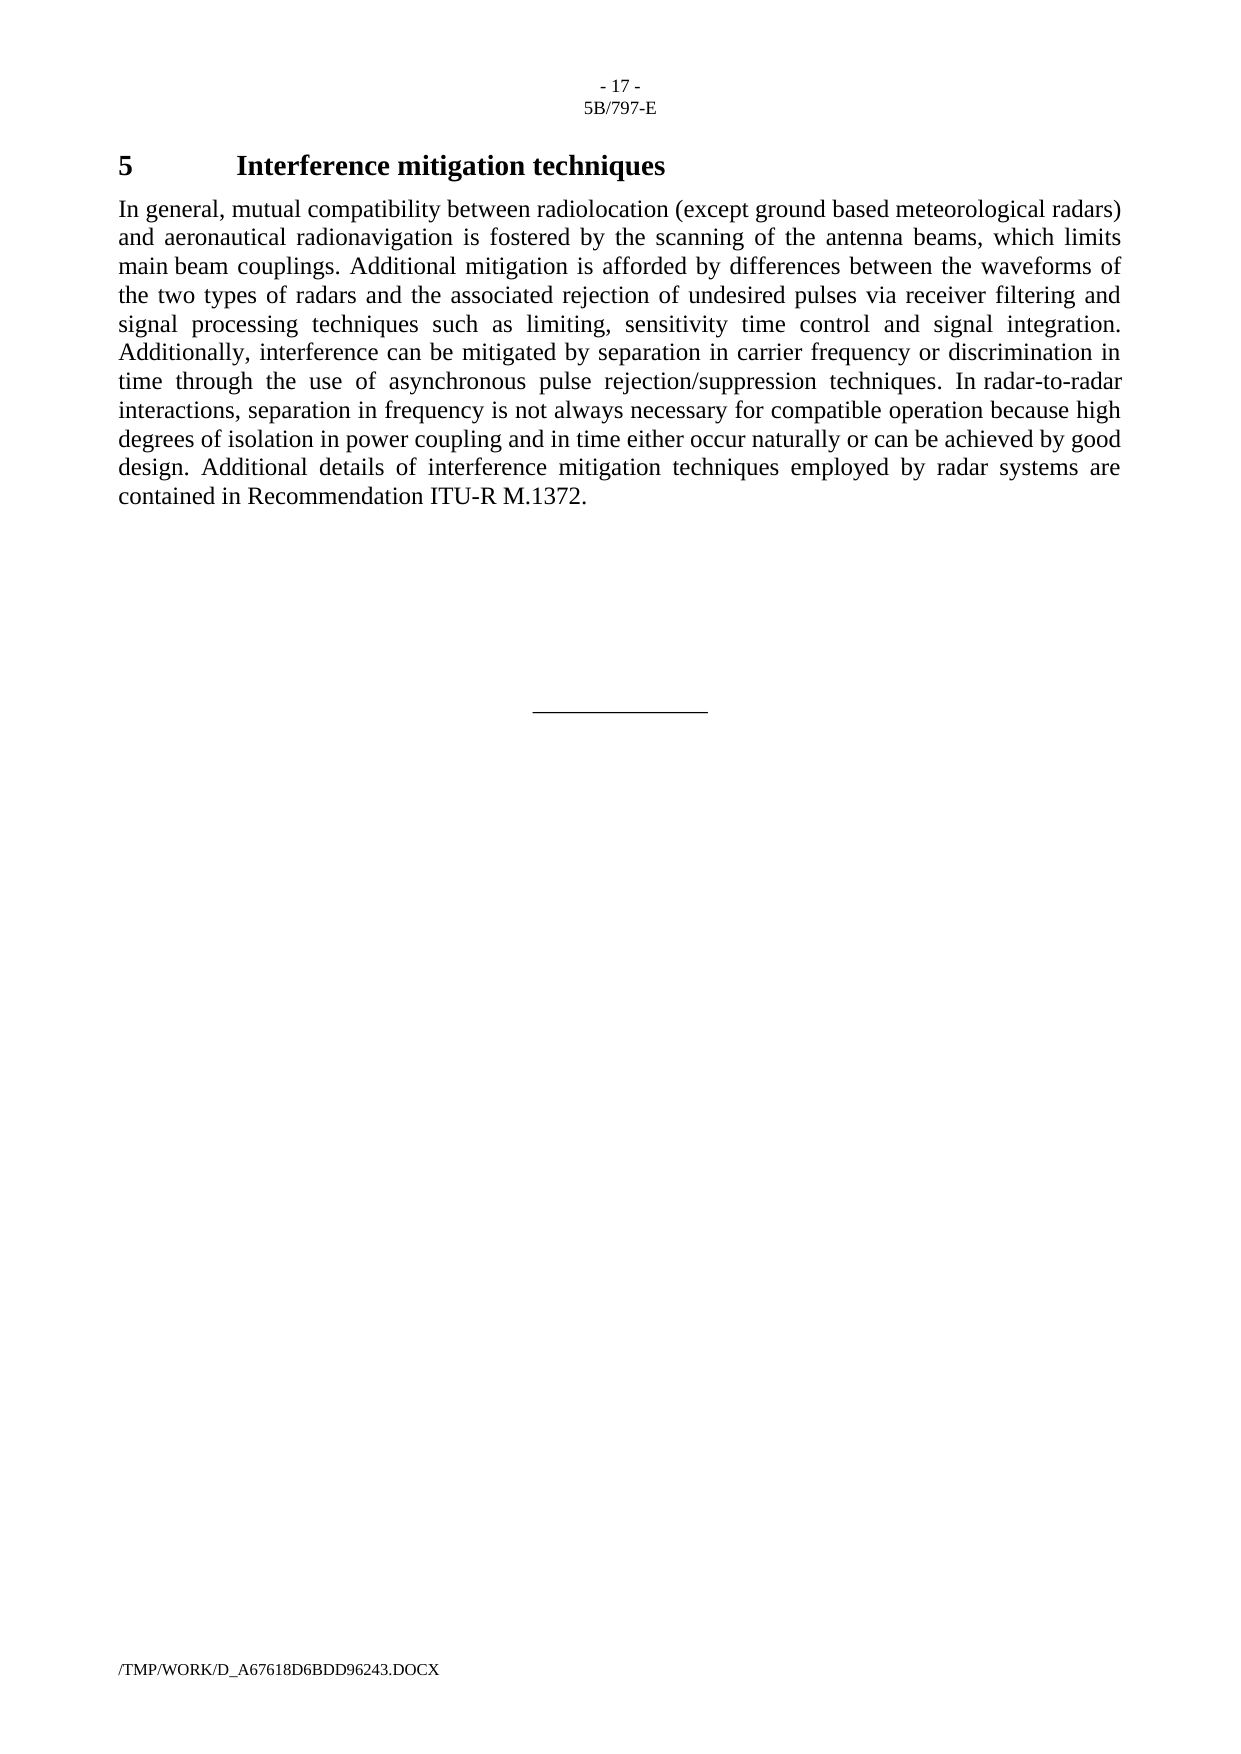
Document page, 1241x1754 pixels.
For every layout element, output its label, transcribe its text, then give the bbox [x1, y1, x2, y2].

text ______________ [118, 687, 1122, 716]
subtitle 5 Interference mitigation techniques [118, 148, 1122, 181]
text In general, mutual compatibility between radiolocation (except ground based meteorological radars) and aeronautical radionavigation is fostered by the scanning of the antenna beams, which limits main beam couplings. Additional mitigation is afforded by differences between the waveforms of the two types of radars and the associated rejection of undesired pulses via receiver filtering and signal processing techniques such as limiting, sensitivity time control and signal integration. Additionally, interference can be mitigated by separation in carrier frequency or discrimination in time through the use of asynchronous pulse rejection/suppression techniques. In radar-to-radar interactions, separation in frequency is not always necessary for compatible operation because high degrees of isolation in power coupling and in time either occur naturally or can be achieved by good design. Additional details of interference mitigation techniques employed by radar systems are contained in Recommendation ITU-R M.1372. [118, 194, 1122, 510]
